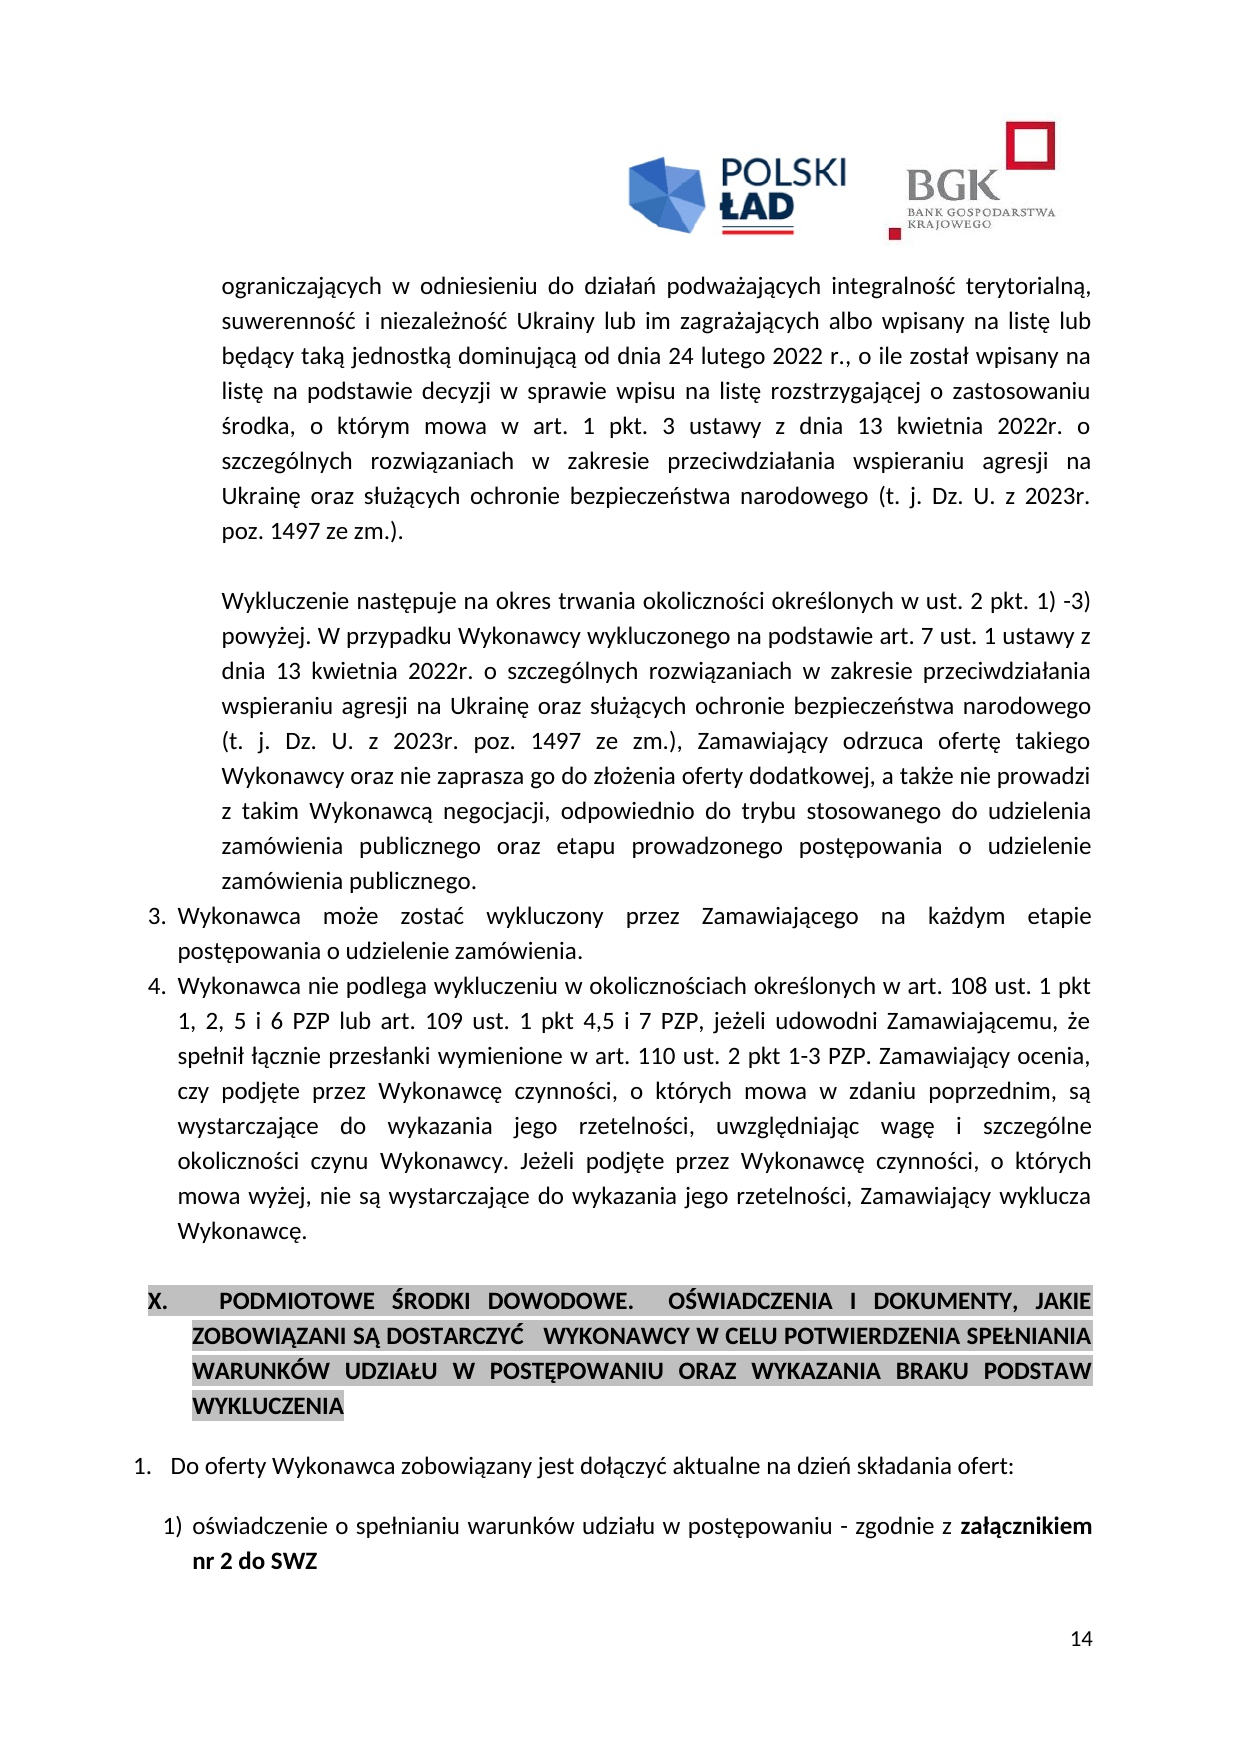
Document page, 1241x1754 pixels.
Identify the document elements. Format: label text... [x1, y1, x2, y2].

list Wykonawca może zostać wykluczony przez Zamawiającego na każdym etapie postępowania o udzielenie zamówienia. [148, 900, 1093, 966]
list oświadczenie o spełnianiu warunków udziału w postępowaniu - zgodnie z załącznikiem nr 2 do SWZ [162, 1510, 1093, 1576]
list Wykluczenie następuje na okres trwania okoliczności określonych w ust. 2 pkt. 1) -3) powyżej. W przypadku Wykonawcy wykluczonego na podstawie art. 7 ust. 1 ustawy z dnia 13 kwietnia 2022r. o szczególnych rozwiązaniach w zakresie przeciwdziałania wspieraniu agresji na Ukrainę oraz służących ochronie bezpieczeństwa narodowego (t. j. Dz. U. z 2023r. poz. 1497 ze zm.), Zamawiający odrzuca ofertę takiego Wykonawcy oraz nie zaprasza go do złożenia oferty dodatkowej, a także nie prowadzi z takim Wykonawcą negocjacji, odpowiednio do trybu stosowanego do udzielenia zamówienia publicznego oraz etapu prowadzonego postępowania o udzielenie zamówienia publicznego. [221, 585, 1093, 896]
text X. PODMIOTOWE ŚRODKI DOWODOWE. OŚWIADCZENIA I DOKUMENTY, JAKIE ZOBOWIĄZANI SĄ DOSTARCZYĆ WYKONAWCY W CELU POTWIERDZENIA SPEŁNIANIA WARUNKÓW UDZIAŁU W POSTĘPOWANIU ORAZ WYKAZANIA BRAKU PODSTAW WYKLUCZENIA [148, 1316, 1093, 1421]
picture [608, 101, 1088, 265]
list Do oferty Wykonawca zobowiązany jest dołączyć aktualne na dzień składania ofert: [133, 1450, 1093, 1481]
list Wykonawca nie podlega wykluczeniu w okolicznościach określonych w art. 108 ust. 1 pkt 1, 2, 5 i 6 PZP lub art. 109 ust. 1 pkt 4,5 i 7 PZP, jeżeli udowodni Zamawiającemu, że spełnił łącznie przesłanki wymienione w art. 110 ust. 2 pkt 1-3 PZP. Zamawiający ocenia, czy podjęte przez Wykonawcę czynności, o których mowa w zdaniu poprzednim, są wystarczające do wykazania jego rzetelności, uwzględniając wagę i szczególne okoliczności czynu Wykonawcy. Jeżeli podjęte przez Wykonawcę czynności, o których mowa wyżej, nie są wystarczające do wykazania jego rzetelności, Zamawiający wyklucza Wykonawcę. [148, 970, 1093, 1246]
